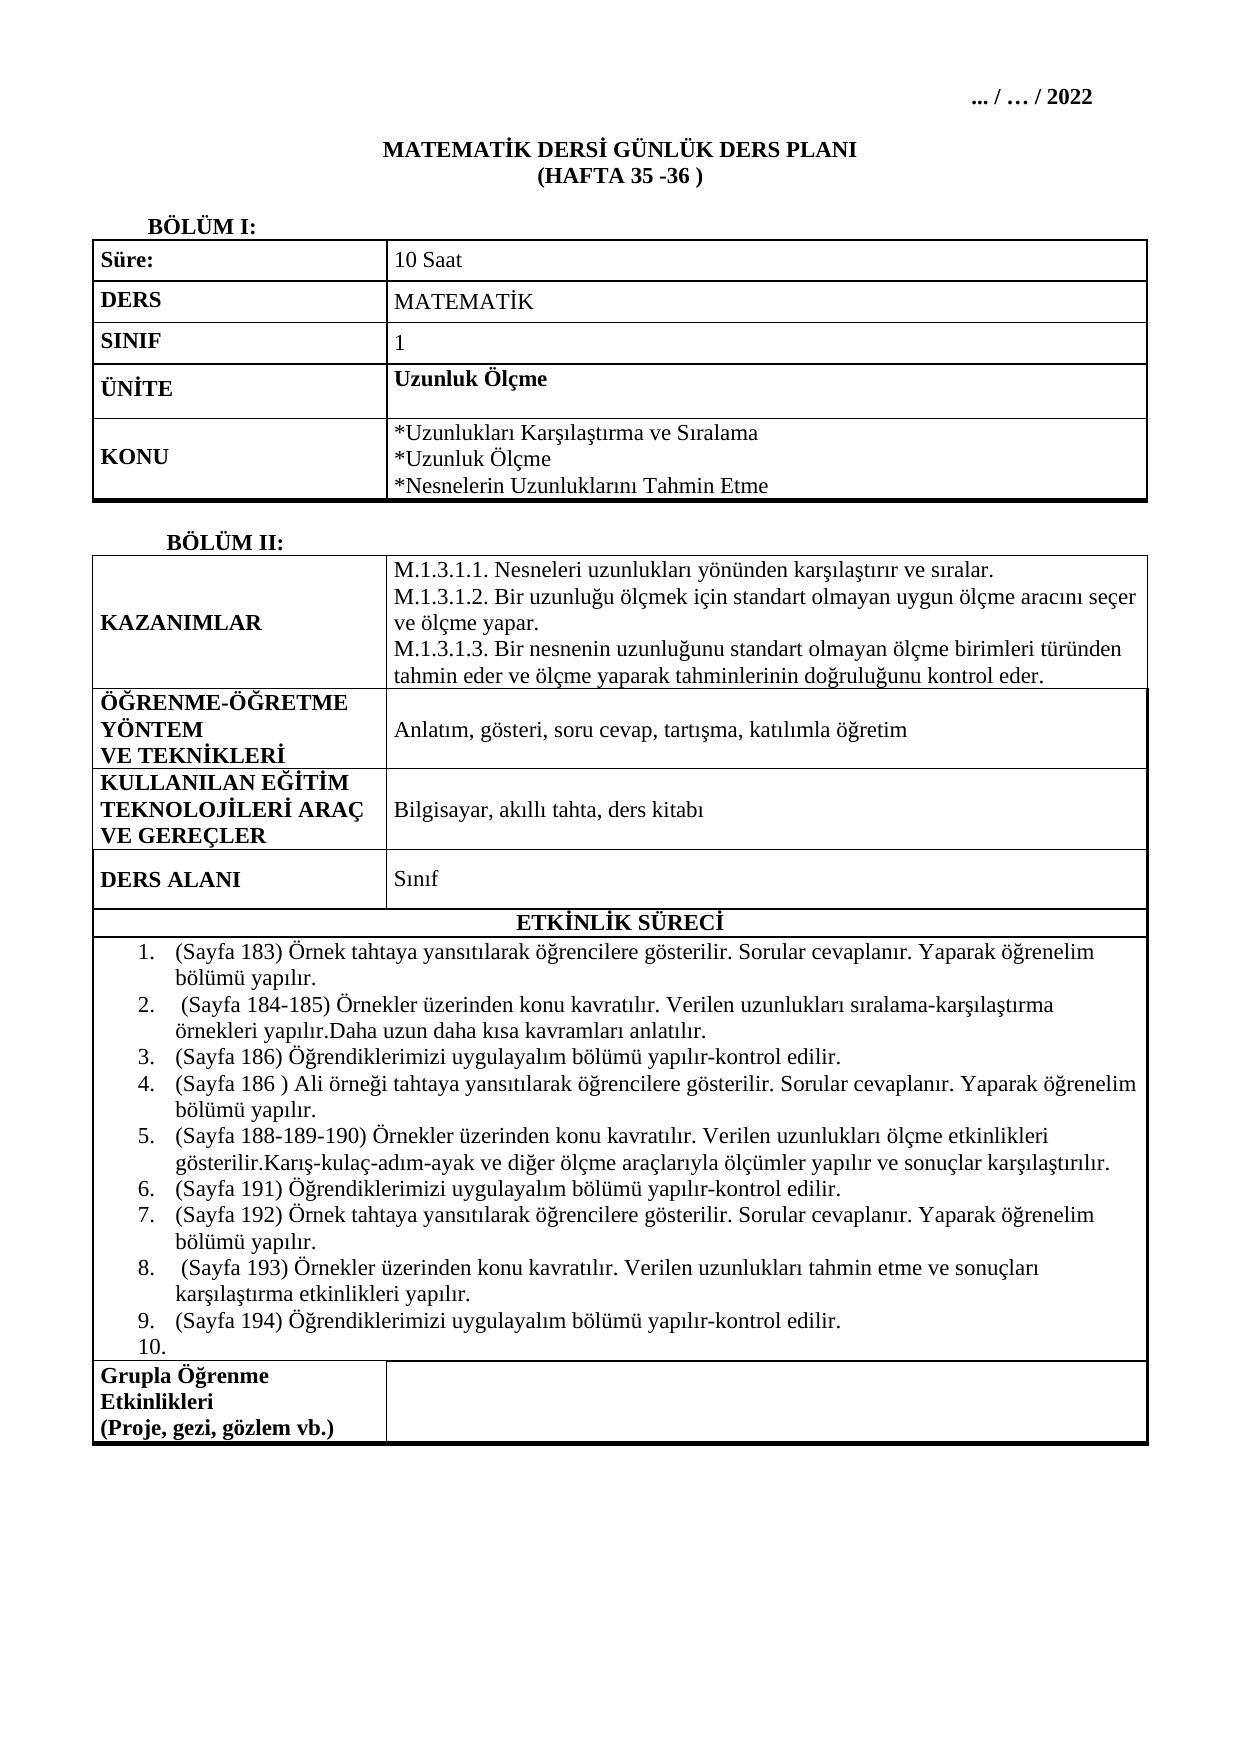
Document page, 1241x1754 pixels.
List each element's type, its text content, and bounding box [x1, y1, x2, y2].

text BÖLÜM II: [148, 529, 1093, 555]
text MATEMATİK DERSİ GÜNLÜK DERS PLANI [148, 136, 1093, 162]
table_cell KULLANILAN EĞİTİM TEKNOLOJİLERİ ARAÇ VE GEREÇLER [93, 769, 386, 848]
table_cell *Uzunlukları Karşılaştırma ve Sıralama *Uzunluk Ölçme *Nesnelerin Uzunluklarını Tahmin Etme [388, 419, 1146, 498]
table_cell SINIF [94, 323, 386, 363]
table_cell ÜNİTE [94, 365, 386, 417]
table_cell Bilgisayar, akıllı tahta, ders kitabı [387, 769, 1146, 848]
table_cell Sınıf [387, 850, 1146, 908]
text ... / … / 2022 [148, 83, 1093, 109]
table_cell ÖĞRENME-ÖĞRETME YÖNTEM VE TEKNİKLERİ [93, 689, 386, 768]
table_cell KONU [94, 419, 386, 498]
table_header M.1.3.1.1. Nesneleri uzunlukları yönünden karşılaştırır ve sıralar. M.1.3.1.2. Bir uzunluğu ölçmek için standart olmayan uygun ölçme aracını seçer ve ölçme yapar. M.1.3.1.3. Bir nesnenin uzunluğunu standart olmayan ölçme birimleri türünden tahmin eder ve ölçme yaparak tahminlerinin doğruluğunu kontrol eder. [387, 556, 1147, 688]
table_cell [387, 1362, 1146, 1441]
text BÖLÜM I: [148, 213, 1093, 239]
table_header Süre: [94, 241, 386, 280]
table_cell Grupla Öğrenme Etkinlikleri (Proje, gezi, gözlem vb.) [94, 1361, 386, 1441]
table_cell (Sayfa 183) Örnek tahtaya yansıtılarak öğrencilere gösterilir. Sorular cevaplanır. Yaparak öğrenelim bölümü yapılır. (Sayfa 184-185) Örnekler üzerinden konu kavratılır. Verilen uzunlukları sıralama-karşılaştırma örnekleri yapılır.Daha uzun daha kısa kavramları anlatılır. (Sayfa 186) Öğrendiklerimizi uygulayalım bölümü yapılır-kontrol edilir. (Sayfa 186 ) Ali örneği tahtaya yansıtılarak öğrencilere gösterilir. Sorular cevaplanır. Yaparak öğrenelim bölümü yapılır. (Sayfa 188-189-190) Örnekler üzerinden konu kavratılır. Verilen uzunlukları ölçme etkinlikleri gösterilir.Karış-kulaç-adım-ayak ve diğer ölçme araçlarıyla ölçümler yapılır ve sonuçlar karşılaştırılır. (Sayfa 191) Öğrendiklerimizi uygulayalım bölümü yapılır-kontrol edilir. (Sayfa 192) Örnek tahtaya yansıtılarak öğrencilere gösterilir. Sorular cevaplanır. Yaparak öğrenelim bölümü yapılır. (Sayfa 193) Örnekler üzerinden konu kavratılır. Verilen uzunlukları tahmin etme ve sonuçları karşılaştırma etkinlikleri yapılır. (Sayfa 194) Öğrendiklerimizi uygulayalım bölümü yapılır-kontrol edilir. [94, 938, 1146, 1359]
table_cell 1 [388, 323, 1146, 363]
table_cell DERS [94, 282, 386, 322]
table_header 10 Saat [388, 241, 1146, 280]
table_header KAZANIMLAR [93, 556, 386, 688]
text (HAFTA 35 -36 ) [148, 162, 1093, 189]
table_cell MATEMATİK [388, 282, 1146, 322]
table_cell Uzunluk Ölçme [388, 365, 1146, 417]
table_cell ETKİNLİK SÜRECİ [94, 910, 1146, 936]
table_cell Anlatım, gösteri, soru cevap, tartışma, katılımla öğretim [387, 689, 1146, 768]
table_cell DERS ALANI [94, 850, 386, 908]
